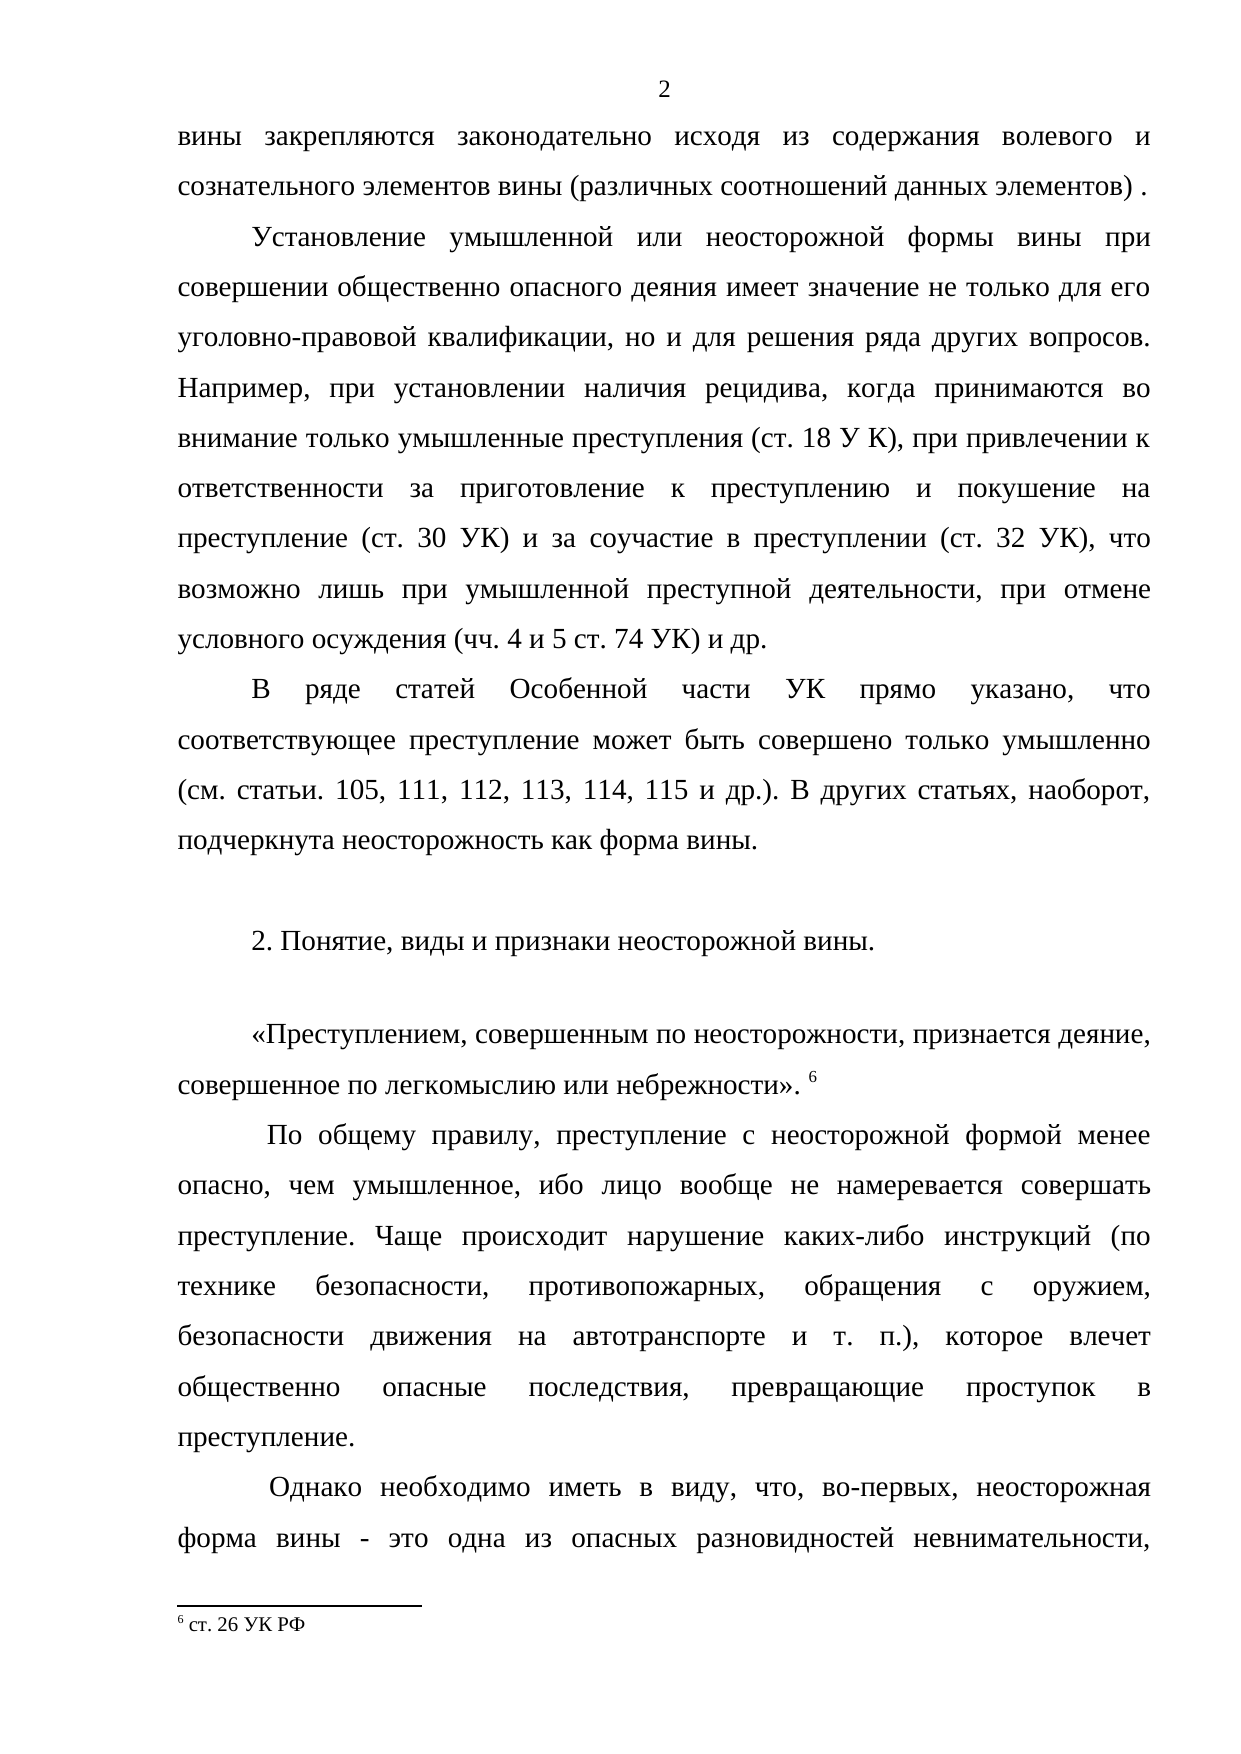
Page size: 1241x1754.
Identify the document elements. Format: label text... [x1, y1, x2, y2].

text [177, 1469, 1152, 1553]
text По общему правилу, преступление с неосторожной формой менее опасно, чем умышленное, ибо лицо вообще не намеревается совершать преступление. Чаще происходит нарушение каких-либо инструкций (по технике безопасности, противопожарных, обращения с оружием, безопасности движения на автотранспорте и т. п.), которое влечет общественно опасные последствия, превращающие проступок в преступление. [177, 1117, 1152, 1453]
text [177, 118, 1152, 202]
text Установление умышленной или неосторожной формы вины при совершении общественно опасного деяния имеет значение не только для его уголовно-правовой квалификации, но и для решения ряда других вопросов. Например, при установлении наличия рецидива, когда принимаются во внимание только умышленные преступления (ст. 18 У К), при привлечении к ответственности за приготовление к преступлению и покушение на преступление (ст. 30 УК) и за соучастие в преступлении (ст. 32 УК), что возможно лишь при умышленной преступной деятельности, при отмене условного осуждения (чч. 4 и 5 ст. 74 УК) и др. [177, 219, 1152, 655]
text В ряде статей Особенной части УК прямо указано, что соответствующее преступление может быть совершено только умышленно (см. статьи. 105, 111, 112, 113, 114, 115 и др.). В других статьях, наоборот, подчеркнута неосторожность как форма вины. [177, 672, 1152, 856]
text 2. Понятие, виды и признаки неосторожной вины. [177, 923, 1152, 957]
text «Преступлением, совершенным по неосторожности, признается деяние, совершенное по легкомыслию или небрежности». [177, 1017, 1152, 1100]
